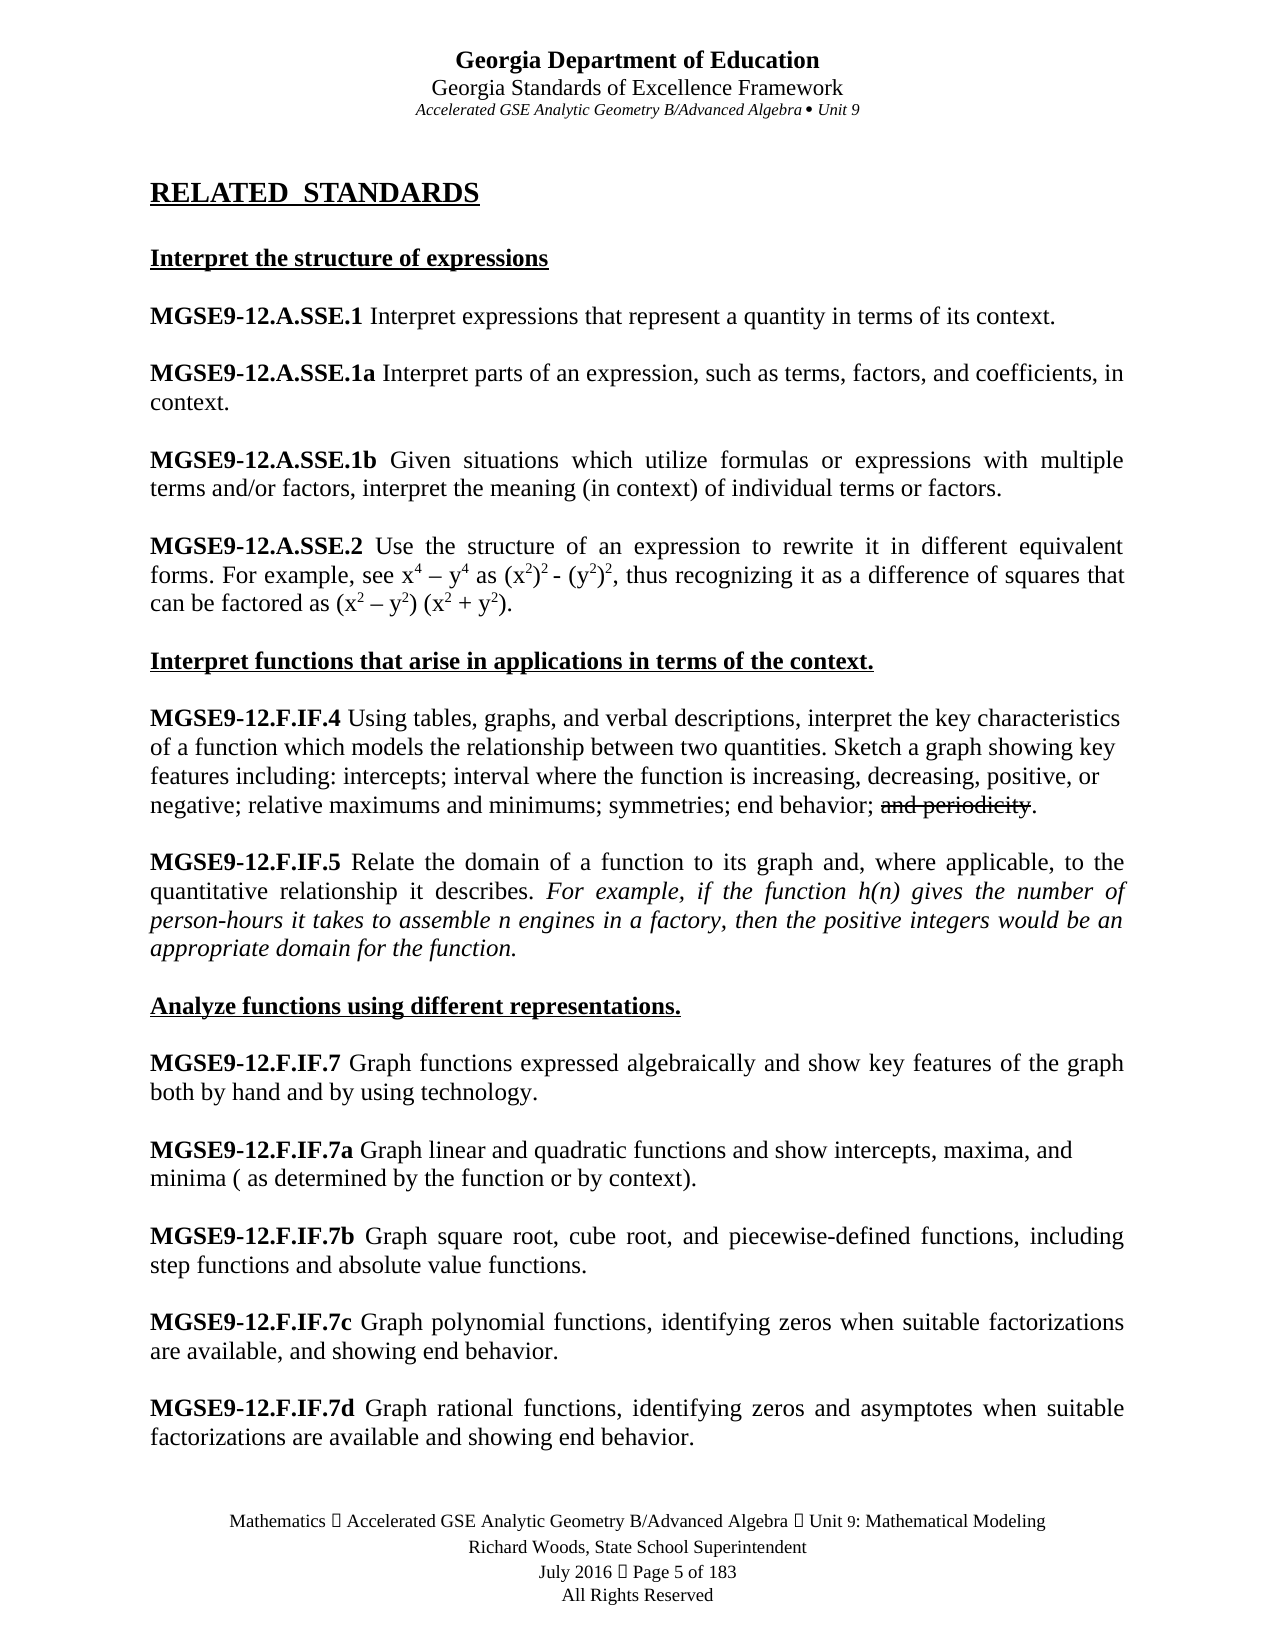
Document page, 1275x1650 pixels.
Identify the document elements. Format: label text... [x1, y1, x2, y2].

text MGSE9-12.F.IF.7a Graph linear and quadratic functions and show intercepts, maxima, and minima ( as determined by the function or by context). [150, 1135, 1125, 1192]
text MGSE9-12.A.SSE.1 Interpret expressions that represent a quantity in terms of its context. [150, 301, 1125, 330]
text MGSE9-12.F.IF.7c Graph polynomial functions, identifying zeros when suitable factorizations are available, and showing end behavior. [150, 1307, 1125, 1365]
text Analyze functions using different representations. [150, 991, 1125, 1020]
subtitle RELATED STANDARDS [150, 175, 1125, 208]
text MGSE9-12.A.SSE.2 Use the structure of an expression to rewrite it in different equivalent forms. For example, see x4 – y4 as (x2)2 - (y2)2, thus recognizing it as a difference of squares that can be factored as (x2 – y2) (x2 + y2). [150, 531, 1125, 617]
text MGSE9-12.F.IF.5 Relate the domain of a function to its graph and, where applicable, to the quantitative relationship it describes. For example, if the function h(n) gives the number of person-hours it takes to assemble n engines in a factory, then the positive integers would be an appropriate domain for the function. [150, 847, 1125, 962]
text MGSE9-12.F.IF.4 Using tables, graphs, and verbal descriptions, interpret the key characteristics of a function which models the relationship between two quantities. Sketch a graph showing key features including: intercepts; interval where the function is increasing, decreasing, positive, or negative; relative maximums and minimums; symmetries; end behavior; and periodicity. [150, 703, 1125, 818]
text MGSE9-12.F.IF.7 Graph functions expressed algebraically and show key features of the graph both by hand and by using technology. [150, 1048, 1125, 1106]
text MGSE9-12.A.SSE.1b Given situations which utilize formulas or expressions with multiple terms and/or factors, interpret the meaning (in context) of individual terms or factors. [150, 445, 1125, 502]
text Interpret the structure of expressions [150, 243, 1125, 272]
text MGSE9-12.A.SSE.1a Interpret parts of an expression, such as terms, factors, and coefficients, in context. [150, 358, 1125, 416]
text MGSE9-12.F.IF.7d Graph rational functions, identifying zeros and asymptotes when suitable factorizations are available and showing end behavior. [150, 1393, 1125, 1451]
text Interpret functions that arise in applications in terms of the context. [150, 646, 1125, 675]
text MGSE9-12.F.IF.7b Graph square root, cube root, and piecewise-defined functions, including step functions and absolute value functions. [150, 1221, 1125, 1278]
